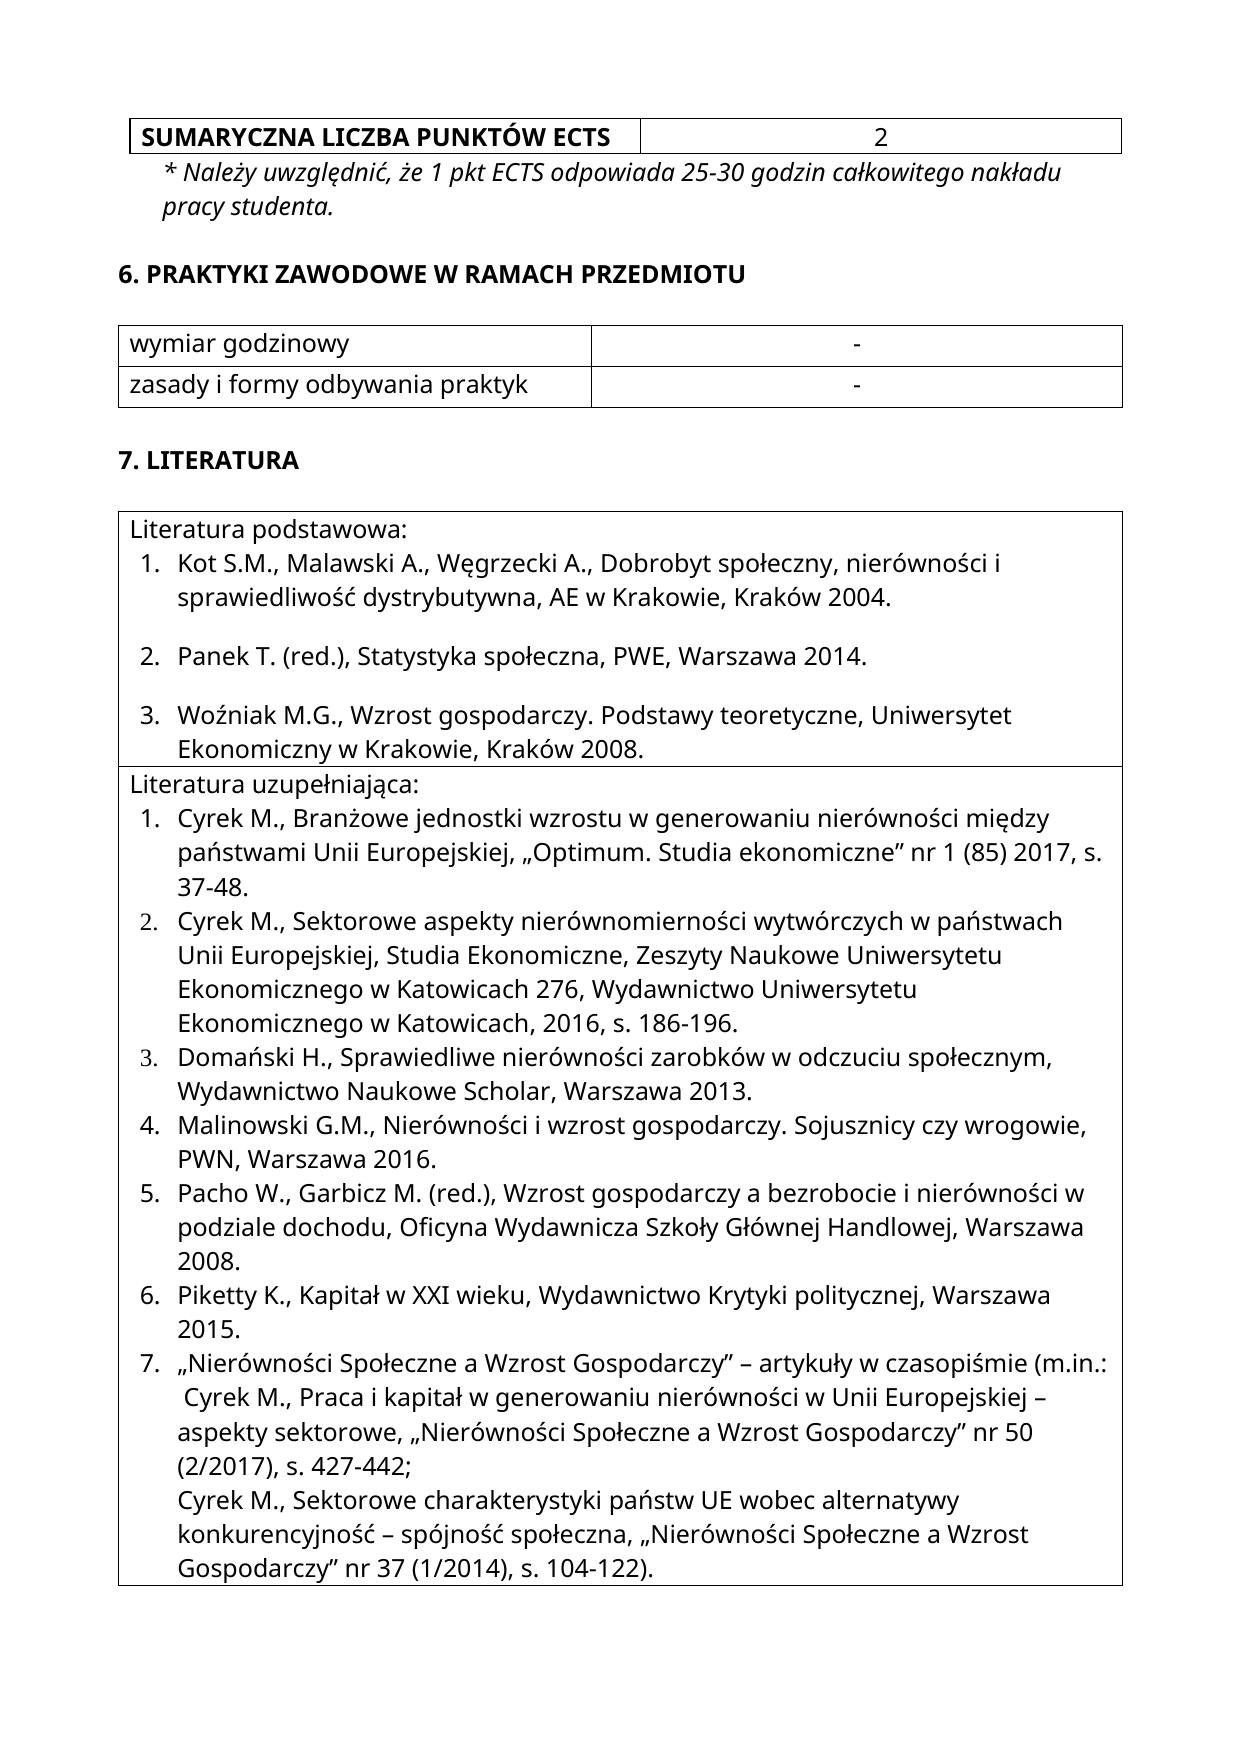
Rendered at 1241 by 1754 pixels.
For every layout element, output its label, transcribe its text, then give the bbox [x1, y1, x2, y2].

table_cell SUMARYCZNA LICZBA PUNKTÓW ECTS [131, 119, 640, 153]
table_header - [592, 326, 1122, 366]
text 7. LITERATURA [118, 442, 1122, 476]
table_header Literatura podstawowa: Kot S.M., Malawski A., Węgrzecki A., Dobrobyt społeczny, nierówności i sprawiedliwość dystrybutywna, AE w Krakowie, Kraków 2004. Panek T. (red.), Statystyka społeczna, PWE, Warszawa 2014. Woźniak M.G., Wzrost gospodarczy. Podstawy teoretyczne, Uniwersytet Ekonomiczny w Krakowie, Kraków 2008. [119, 512, 1122, 766]
text 6. PRAKTYKI ZAWODOWE W RAMACH PRZEDMIOTU [118, 256, 1122, 291]
table_cell zasady i formy odbywania praktyk [119, 367, 591, 407]
table_header wymiar godzinowy [119, 326, 591, 366]
table_cell 2 [641, 119, 1121, 153]
table_cell - [592, 367, 1122, 407]
text * Należy uwzględnić, że 1 pkt ECTS odpowiada 25-30 godzin całkowitego nakładu pracy studenta. [162, 154, 1122, 222]
table_cell Literatura uzupełniająca: Cyrek M., Branżowe jednostki wzrostu w generowaniu nierówności między państwami Unii Europejskiej, „Optimum. Studia ekonomiczne” nr 1 (85) 2017, s. 37-48. Cyrek M., Sektorowe aspekty nierównomierności wytwórczych w państwach Unii Europejskiej, Studia Ekonomiczne, Zeszyty Naukowe Uniwersytetu Ekonomicznego w Katowicach 276, Wydawnictwo Uniwersytetu Ekonomicznego w Katowicach, 2016, s. 186-196. Domański H., Sprawiedliwe nierówności zarobków w odczuciu społecznym, Wydawnictwo Naukowe Scholar, Warszawa 2013. Malinowski G.M., Nierówności i wzrost gospodarczy. Sojusznicy czy wrogowie, PWN, Warszawa 2016. Pacho W., Garbicz M. (red.), Wzrost gospodarczy a bezrobocie i nierówności w podziale dochodu, Oficyna Wydawnicza Szkoły Głównej Handlowej, Warszawa 2008. Piketty K., Kapitał w XXI wieku, Wydawnictwo Krytyki politycznej, Warszawa 2015. „Nierówności Społeczne a Wzrost Gospodarczy” – artykuły w czasopiśmie (m.in.: Cyrek M., Praca i kapitał w generowaniu nierówności w Unii Europejskiej – aspekty sektorowe, „Nierówności Społeczne a Wzrost Gospodarczy” nr 50 (2/2017), s. 427-442; Cyrek M., Sektorowe charakterystyki państw UE wobec alternatywy konkurencyjność – spójność społeczna, „Nierówności Społeczne a Wzrost Gospodarczy” nr 37 (1/2014), s. 104-122). [119, 767, 1122, 1584]
